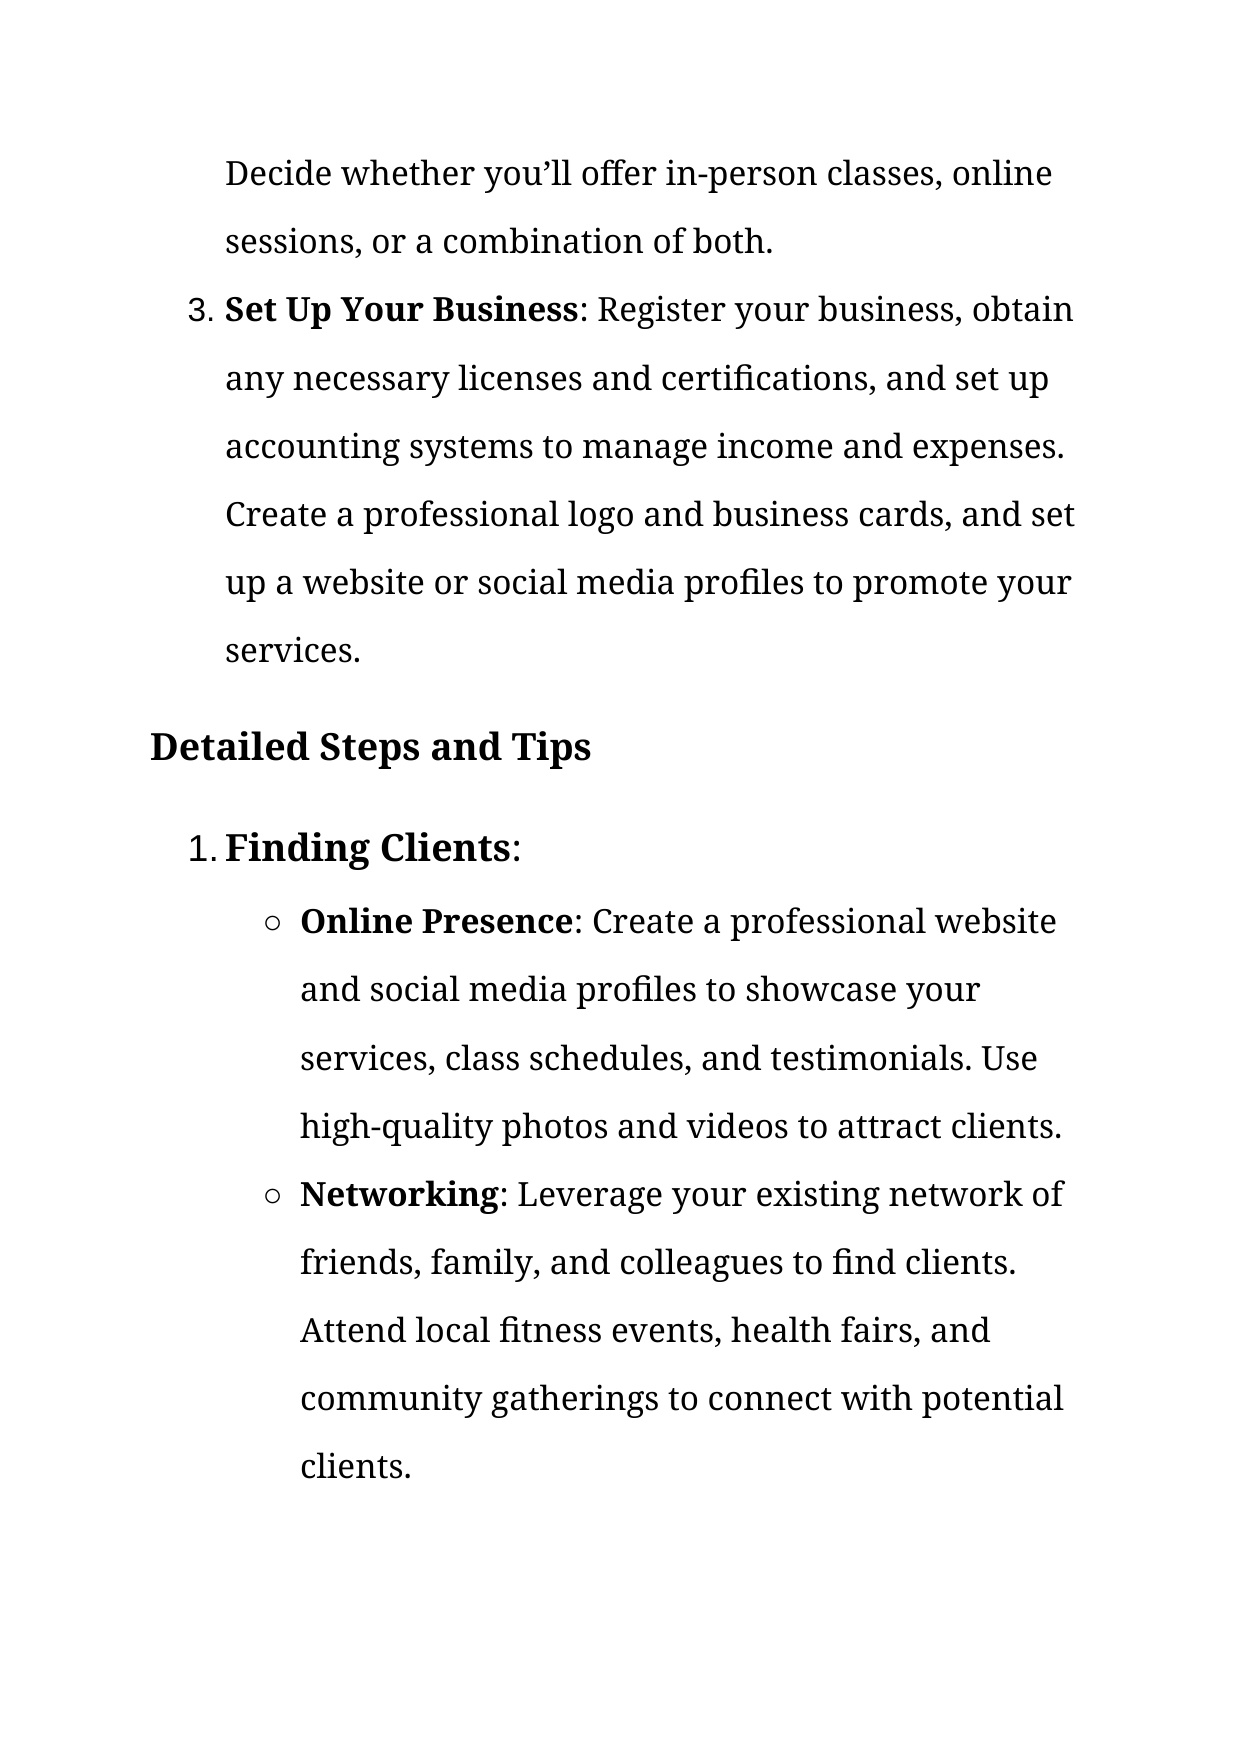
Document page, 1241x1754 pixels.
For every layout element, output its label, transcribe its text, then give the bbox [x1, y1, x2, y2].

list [187, 150, 1090, 263]
list Set Up Your Business: Register your business, obtain any necessary licenses and certifications, and set up accounting systems to manage income and expenses. Create a professional logo and business cards, and set up a website or social media profiles to promote your services. [187, 286, 1090, 672]
list Networking: Leverage your existing network of friends, family, and colleagues to find clients. Attend local fitness events, health fairs, and community gatherings to connect with potential clients. [262, 1171, 1090, 1488]
text Detailed Steps and Tips [150, 720, 1090, 771]
list Online Presence: Create a professional website and social media profiles to showcase your services, class schedules, and testimonials. Use high-quality photos and videos to attract clients. [262, 898, 1090, 1148]
list Finding Clients: [187, 822, 1090, 873]
